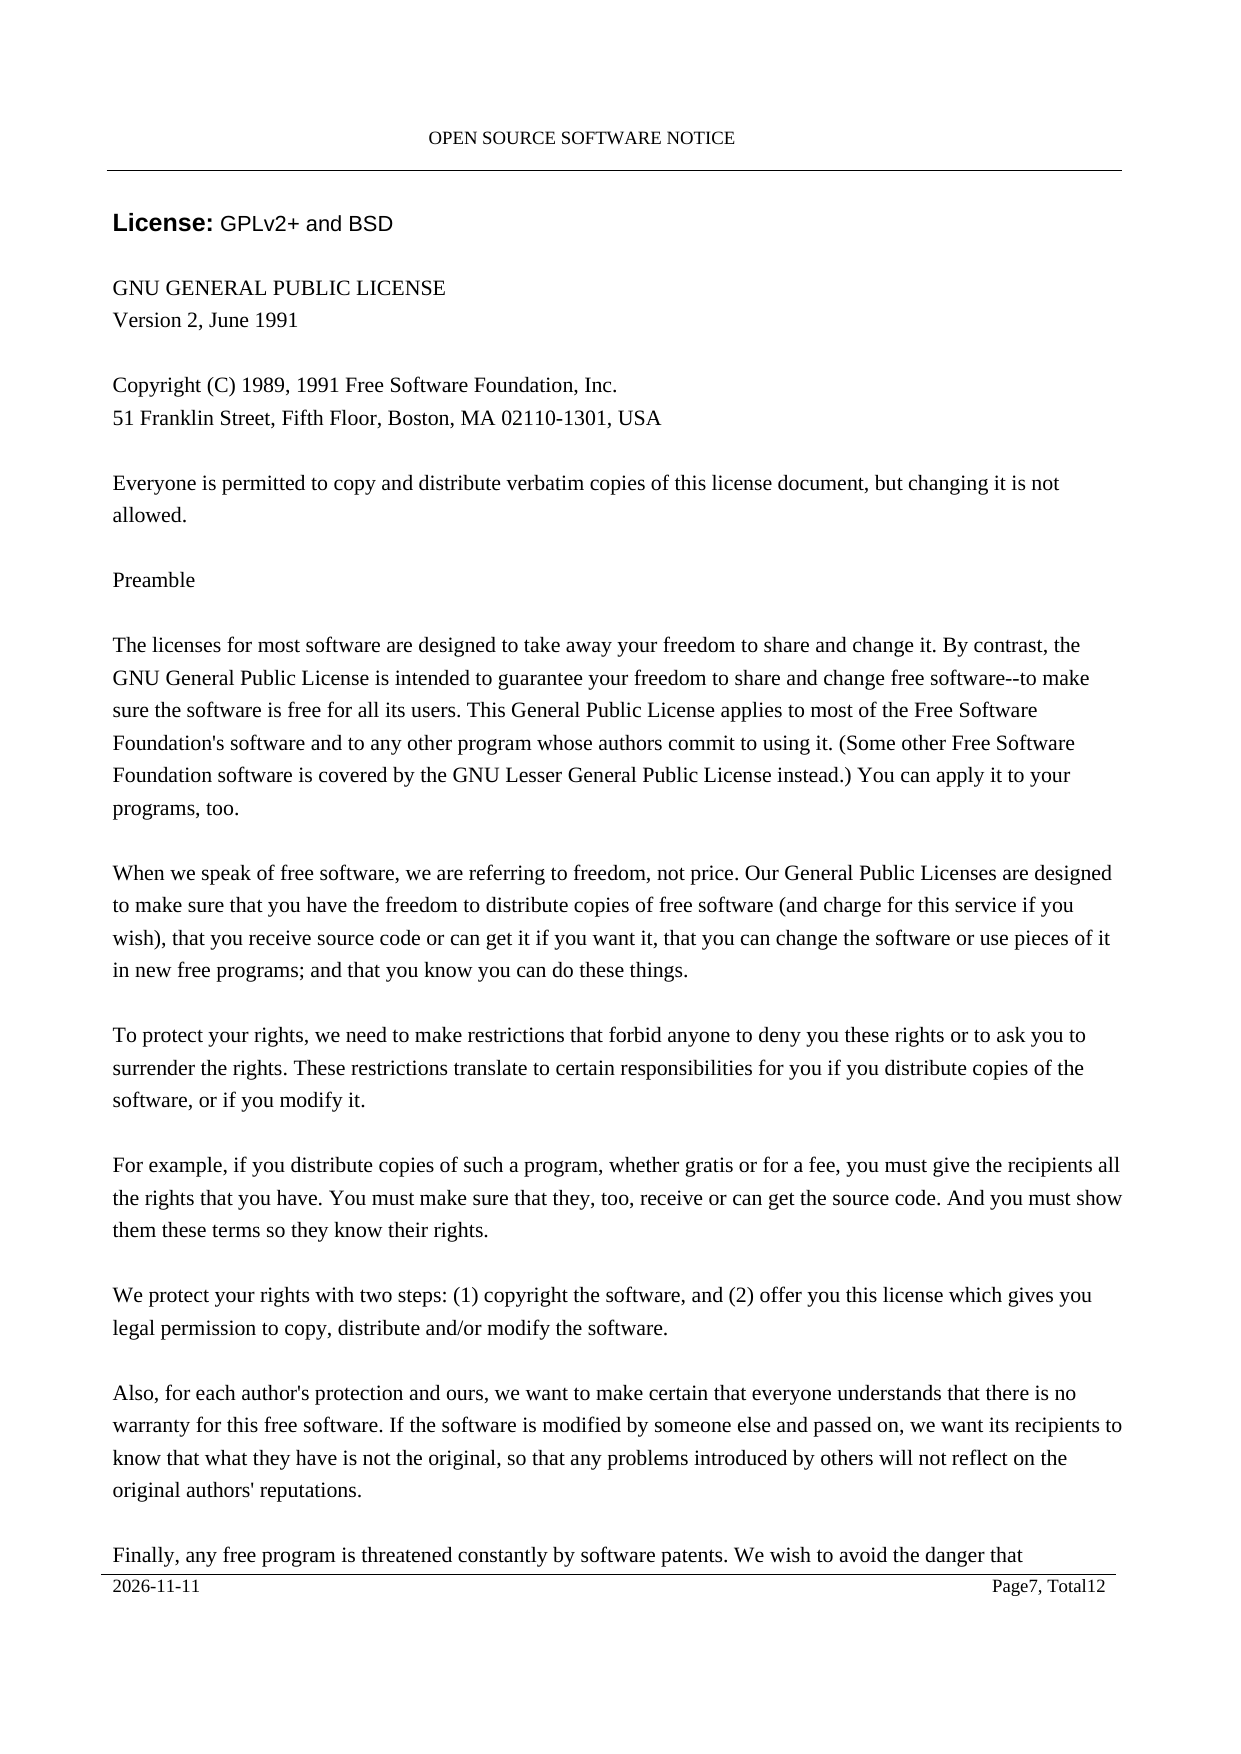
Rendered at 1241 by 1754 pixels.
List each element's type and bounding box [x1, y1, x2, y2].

text [112, 206, 1128, 1571]
